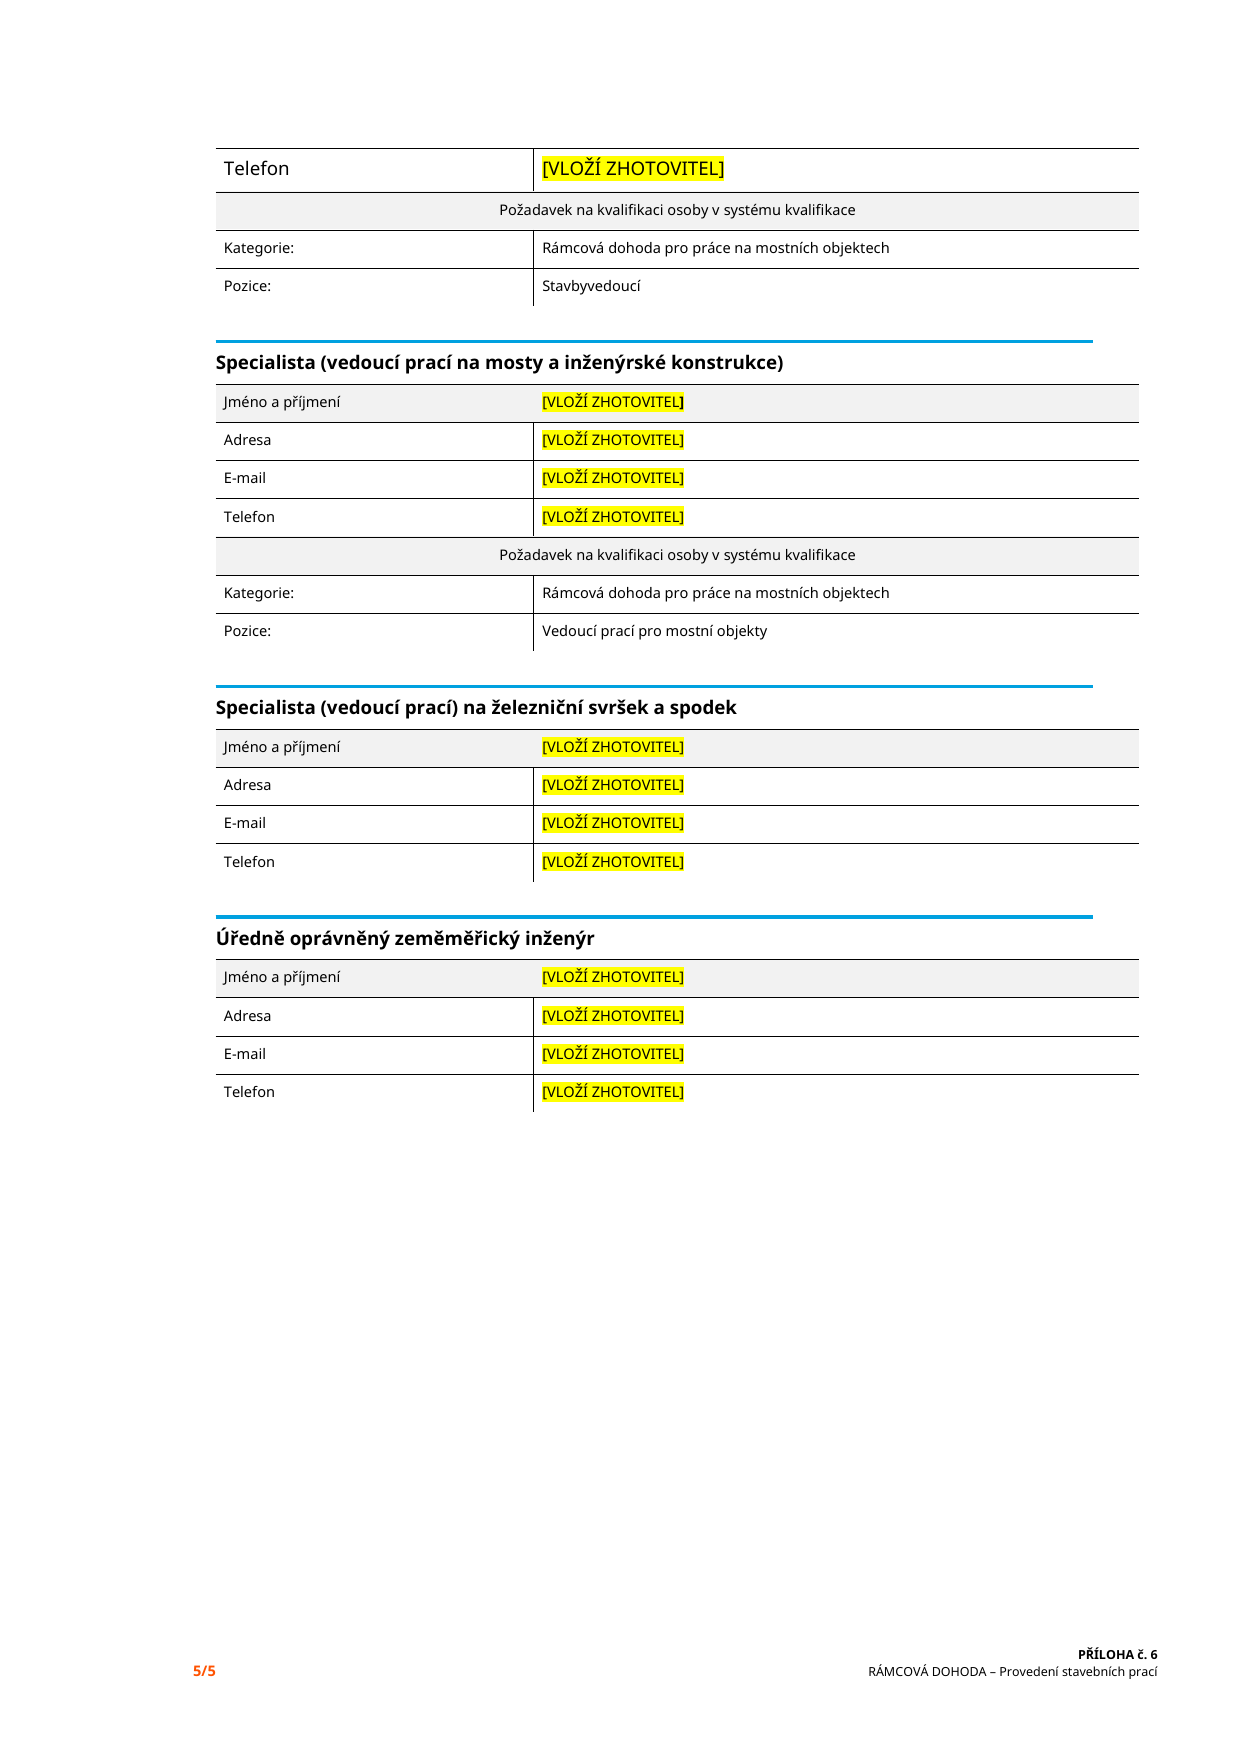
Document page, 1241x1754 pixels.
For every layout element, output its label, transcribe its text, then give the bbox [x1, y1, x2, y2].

table_cell [VLOŽÍ ZHOTOVITEL] [534, 1037, 1139, 1074]
table_cell [VLOŽÍ ZHOTOVITEL] [534, 1075, 1139, 1112]
table_cell [VLOŽÍ ZHOTOVITEL] [534, 768, 1139, 805]
table_cell Pozice: [216, 614, 533, 651]
table_header Jméno a příjmení [216, 960, 534, 997]
text Specialista (vedoucí prací na mosty a inženýrské konstrukce) [216, 343, 1093, 375]
table_cell Rámcová dohoda pro práce na mostních objektech [534, 576, 1139, 613]
table_cell [VLOŽÍ ZHOTOVITEL] [534, 806, 1139, 843]
table_header [VLOŽÍ ZHOTOVITEL] [534, 385, 1139, 422]
table_cell [VLOŽÍ ZHOTOVITEL] [534, 499, 1139, 536]
table_cell [VLOŽÍ ZHOTOVITEL] [534, 461, 1139, 498]
table_cell Stavbyvedoucí [534, 269, 1139, 306]
table_header [VLOŽÍ ZHOTOVITEL] [534, 730, 1139, 767]
table_cell Rámcová dohoda pro práce na mostních objektech [534, 231, 1139, 268]
table_cell Telefon [216, 844, 533, 882]
table_cell Adresa [216, 423, 533, 460]
table_cell Pozice: [216, 269, 533, 306]
table_cell [VLOŽÍ ZHOTOVITEL] [534, 423, 1139, 460]
table_header [VLOŽÍ ZHOTOVITEL] [534, 960, 1139, 997]
table_cell Adresa [216, 768, 533, 805]
table_header Požadavek na kvalifikaci osoby v systému kvalifikace [216, 538, 1139, 575]
table_cell Vedoucí prací pro mostní objekty [534, 614, 1139, 651]
table_header Jméno a příjmení [216, 385, 534, 422]
table_cell Telefon [216, 149, 533, 191]
text Úředně oprávněný zeměměřický inženýr [216, 919, 1093, 950]
table_cell Telefon [216, 499, 533, 536]
table_header Požadavek na kvalifikaci osoby v systému kvalifikace [216, 193, 1139, 229]
table_cell [VLOŽÍ ZHOTOVITEL] [534, 149, 1139, 191]
table_cell Telefon [216, 1075, 533, 1112]
table_cell [VLOŽÍ ZHOTOVITEL] [534, 844, 1139, 882]
table_cell [VLOŽÍ ZHOTOVITEL] [534, 998, 1139, 1036]
text Specialista (vedoucí prací) na železniční svršek a spodek [216, 688, 1093, 720]
table_cell Kategorie: [216, 231, 533, 268]
table_cell E-mail [216, 1037, 533, 1074]
table_cell Adresa [216, 998, 533, 1036]
table_header Jméno a příjmení [216, 730, 534, 767]
table_cell Kategorie: [216, 576, 533, 613]
table_cell E-mail [216, 806, 533, 843]
table_cell E-mail [216, 461, 533, 498]
